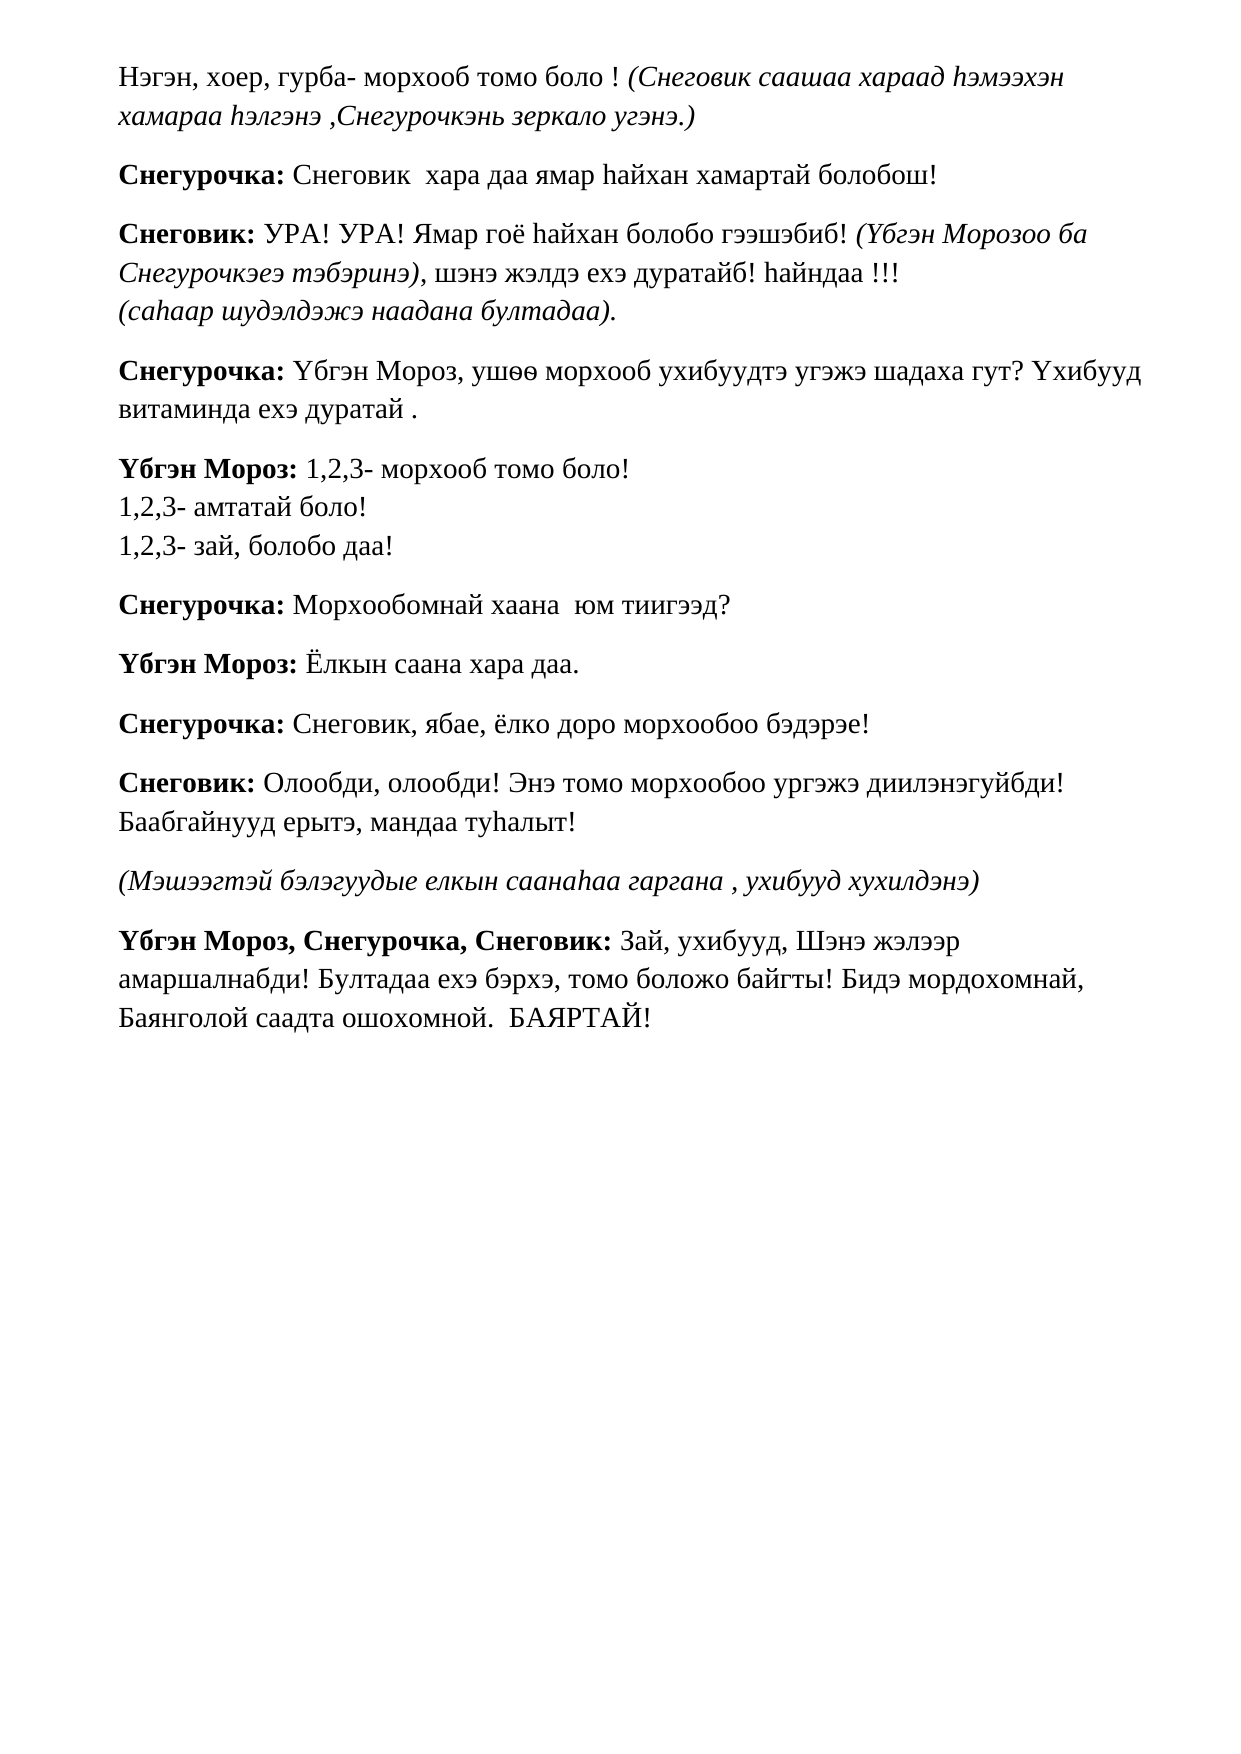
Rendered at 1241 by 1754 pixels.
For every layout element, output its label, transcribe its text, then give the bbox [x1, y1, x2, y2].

text Yбгэн Мороз: Ёлкын саана хара даа. [118, 647, 1152, 680]
text Снегурочка: Морхообомнай хаана юм тиигээд? [118, 587, 1152, 621]
text Снеговик: Олообди, олообди! Энэ томо морхообоо ургэжэ диилэнэгуйбди! Баабгайнууд ерытэ, мандаа туhалыт! [118, 765, 1152, 837]
text (Мэшээгтэй бэлэгуудые елкын саанаhаа гаргана , ухибууд хухилдэнэ) [118, 863, 1152, 897]
text Снегурочка: Снеговик хара даа ямар hайхан хамартай болобош! [118, 157, 1152, 191]
text Yбгэн Мороз, Снегурочка, Снеговик: Зай, ухибууд, Шэнэ жэлээр амаршалнабди! Бултадаа ехэ бэрхэ, томо боложо байгты! Бидэ мордохомнай, Баянголой саадта ошохомной. БАЯРТАЙ! [118, 923, 1152, 1033]
text Нэгэн, хоер, гурба- морхооб томо боло ! (Снеговик саашаа хараад hэмээхэн хамараа hэлгэнэ ,Снегурочкэнь зеркало угэнэ.) [118, 59, 1152, 131]
text Yбгэн Мороз: 1,2,3- морхооб томо боло! 1,2,3- амтатай боло! 1,2,3- зай, болобо даа! [118, 451, 1152, 561]
text Снегурочка: Снеговик, ябае, ёлко доро морхообоо бэдэрэе! [118, 706, 1152, 739]
text Снегурочка: Yбгэн Мороз, ушѳѳ морхооб ухибуудтэ угэжэ шадаха гут? Yхибууд витаминда ехэ дуратай . [118, 353, 1152, 425]
text Снеговик: УРА! УРА! Ямар гоё hайхан болобо гээшэбиб! (Yбгэн Морозоо ба Снегурочкэеэ тэбэринэ), шэнэ жэлдэ ехэ дуратайб! hайндаа !!! (саhаар шудэлдэжэ наадана бултадаа). [118, 216, 1152, 327]
